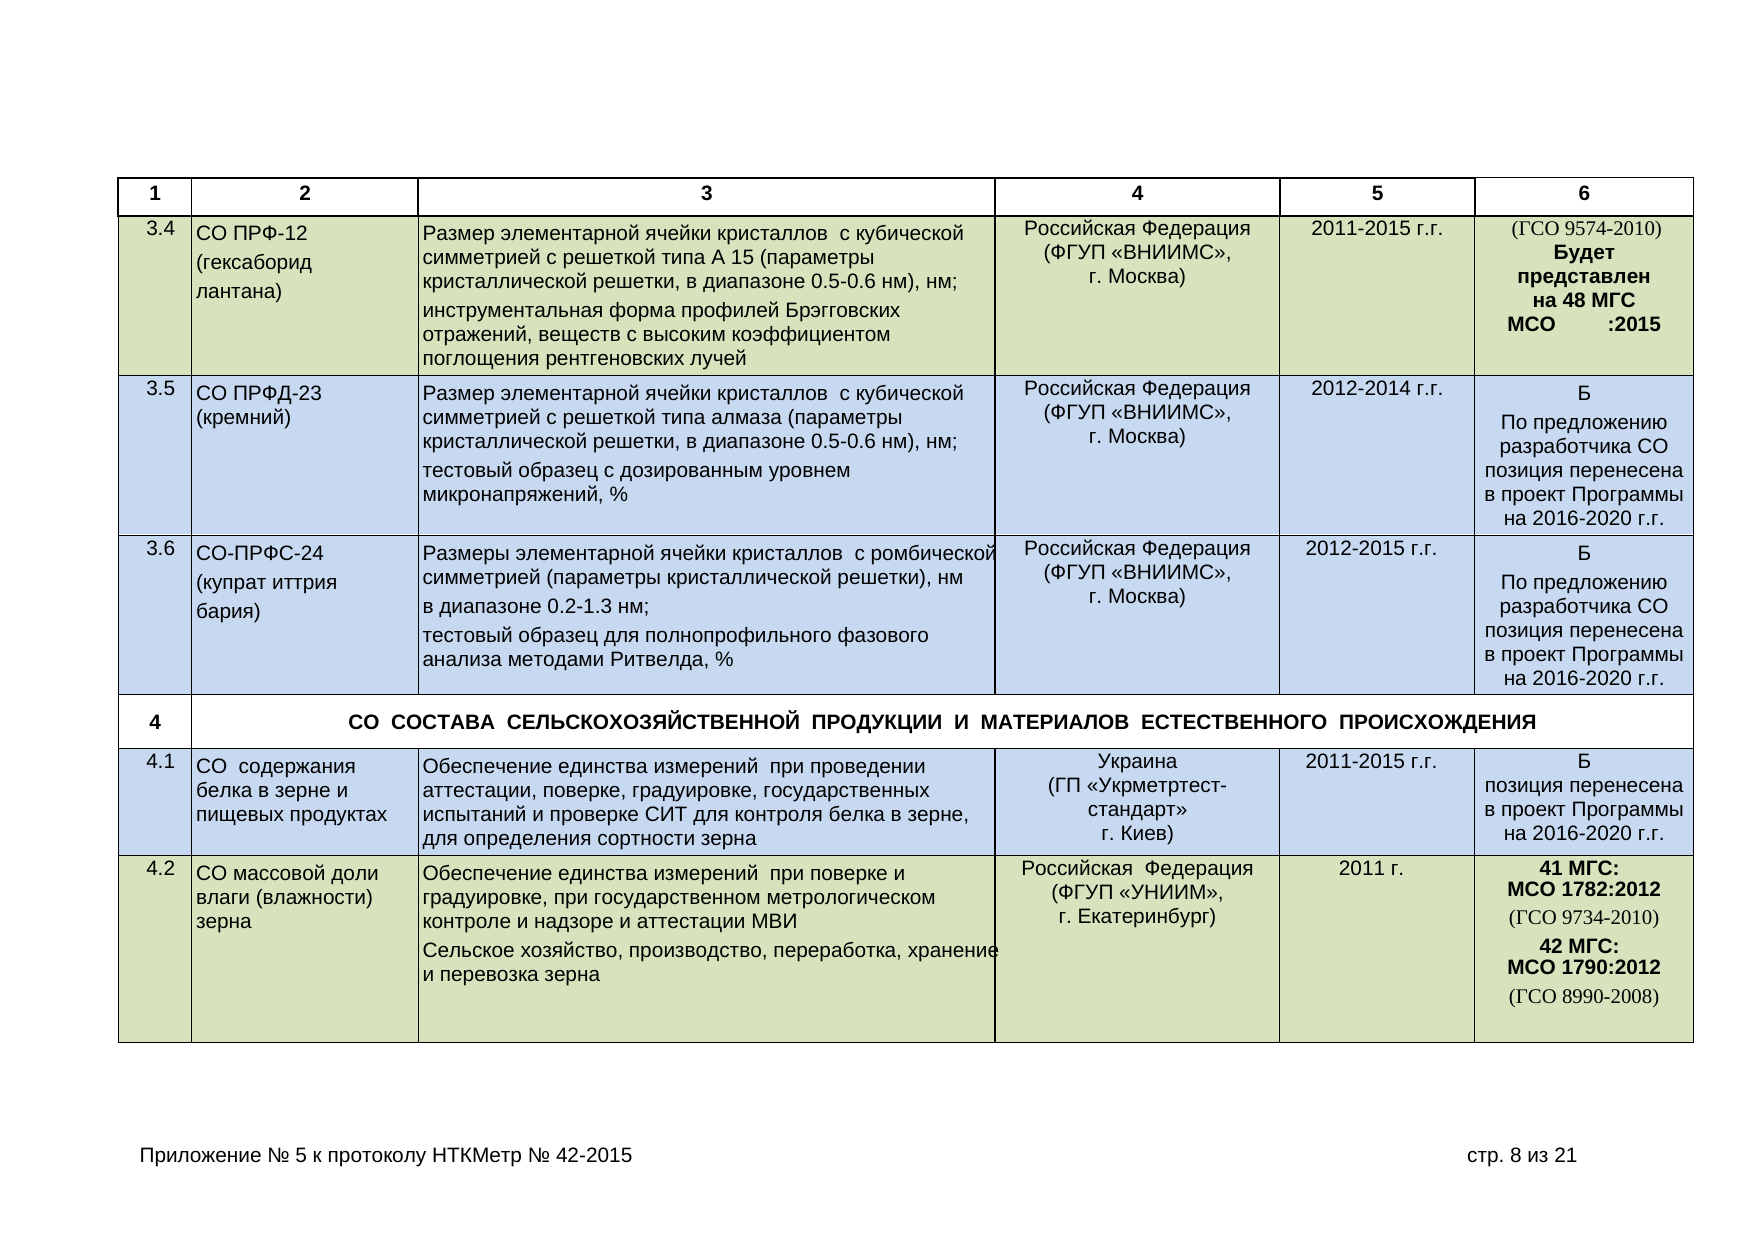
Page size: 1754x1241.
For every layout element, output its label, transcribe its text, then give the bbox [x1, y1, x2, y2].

table_cell СО ПРФ-12 (гексаборид лантана) [192, 217, 418, 375]
table_cell 2012-2015 г.г. [1280, 536, 1474, 694]
table_cell Б По предложению разработчика СО позиция перенесена в проект Программы на 2016-2020 г.г. [1475, 376, 1693, 534]
table_cell СО содержания белка в зерне и пищевых продуктах [192, 749, 418, 855]
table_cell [996, 856, 1279, 1042]
table_cell Российская Федерация (ФГУП «ВНИИМС», г. Москва) [996, 376, 1279, 534]
table_cell 4 [119, 695, 191, 748]
table_cell 4.2 [119, 856, 191, 1042]
table_cell Украина (ГП «Укрметртест-стандарт» г. Киев) [996, 749, 1279, 855]
table_cell 41 МГС: МСО 1782:2012 (ГСО 9734-2010) 42 МГС: МСО 1790:2012 (ГСО 8990-2008) [1475, 856, 1693, 1042]
table_cell Б По предложению разработчика СО позиция перенесена в проект Программы на 2016-2020 г.г. [1475, 536, 1693, 694]
table_cell 3.4 [119, 217, 191, 375]
table_header 5 [1281, 179, 1474, 215]
table_header 3 [419, 179, 994, 215]
table_header 2 [192, 179, 417, 215]
table_header 4 [996, 179, 1279, 215]
table_cell 3.5 [119, 376, 191, 534]
table_cell СО ПРФД-23 (кремний) [192, 376, 418, 534]
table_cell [996, 217, 1279, 375]
table_cell Размер элементарной ячейки кристаллов с кубической симметрией с решеткой типа А 15 (параметры кристаллической решетки, в диапазоне 0.5-0.6 нм), нм; инструментальная форма профилей Брэгговских отражений, веществ с высоким коэффициентом поглощения рентгеновских лучей [419, 217, 994, 375]
table_cell 2011 г. [1280, 856, 1474, 1042]
table_cell Российская Федерация (ФГУП «ВНИИМС», г. Москва) [996, 536, 1279, 694]
table_cell Обеспечение единства измерений при поверке и градуировке, при государственном метрологическом контроле и надзоре и аттестации МВИ Сельское хозяйство, производство, переработка, хранение и перевозка зерна [419, 856, 994, 1042]
table_cell 2012-2014 г.г. [1280, 376, 1474, 534]
table_cell СО массовой доли влаги (влажности) зерна [192, 856, 418, 1042]
table_cell 4.1 [119, 749, 191, 855]
table_cell Размеры элементарной ячейки кристаллов с ромбической симметрией (параметры кристаллической решетки), нм в диапазоне 0.2-1.3 нм; тестовый образец для полнопрофильного фазового анализа методами Ритвелда, % [419, 536, 994, 694]
table_header 6 [1476, 178, 1693, 215]
table_cell Б позиция перенесена в проект Программы на 2016-2020 г.г. [1475, 749, 1693, 855]
table_cell 3.6 [119, 536, 191, 694]
table_header 1 [119, 179, 191, 215]
table_cell Размер элементарной ячейки кристаллов с кубической симметрией с решеткой типа алмаза (параметры кристаллической решетки, в диапазоне 0.5-0.6 нм), нм; тестовый образец с дозированным уровнем микронапряжений, % [419, 376, 994, 534]
table_cell (ГСО 9574-2010) Будет представлен на 48 МГС МСО :2015 [1475, 217, 1693, 375]
table_cell СО состава сельскохозяйственной продукции И МАТЕРИАЛОВ ЕСТЕСТВЕННОГО ПРОИСХОЖДЕНИЯ [192, 695, 1693, 748]
table_cell Обеспечение единства измерений при проведении аттестации, поверке, градуировке, государственных испытаний и проверке СИТ для контроля белка в зерне, для определения сортности зерна [419, 749, 994, 855]
table_cell 2011-2015 г.г. [1280, 217, 1474, 375]
table_cell СО-ПРФС-24 (купрат иттрия бария) [192, 536, 418, 694]
table_cell 2011-2015 г.г. [1280, 749, 1474, 855]
